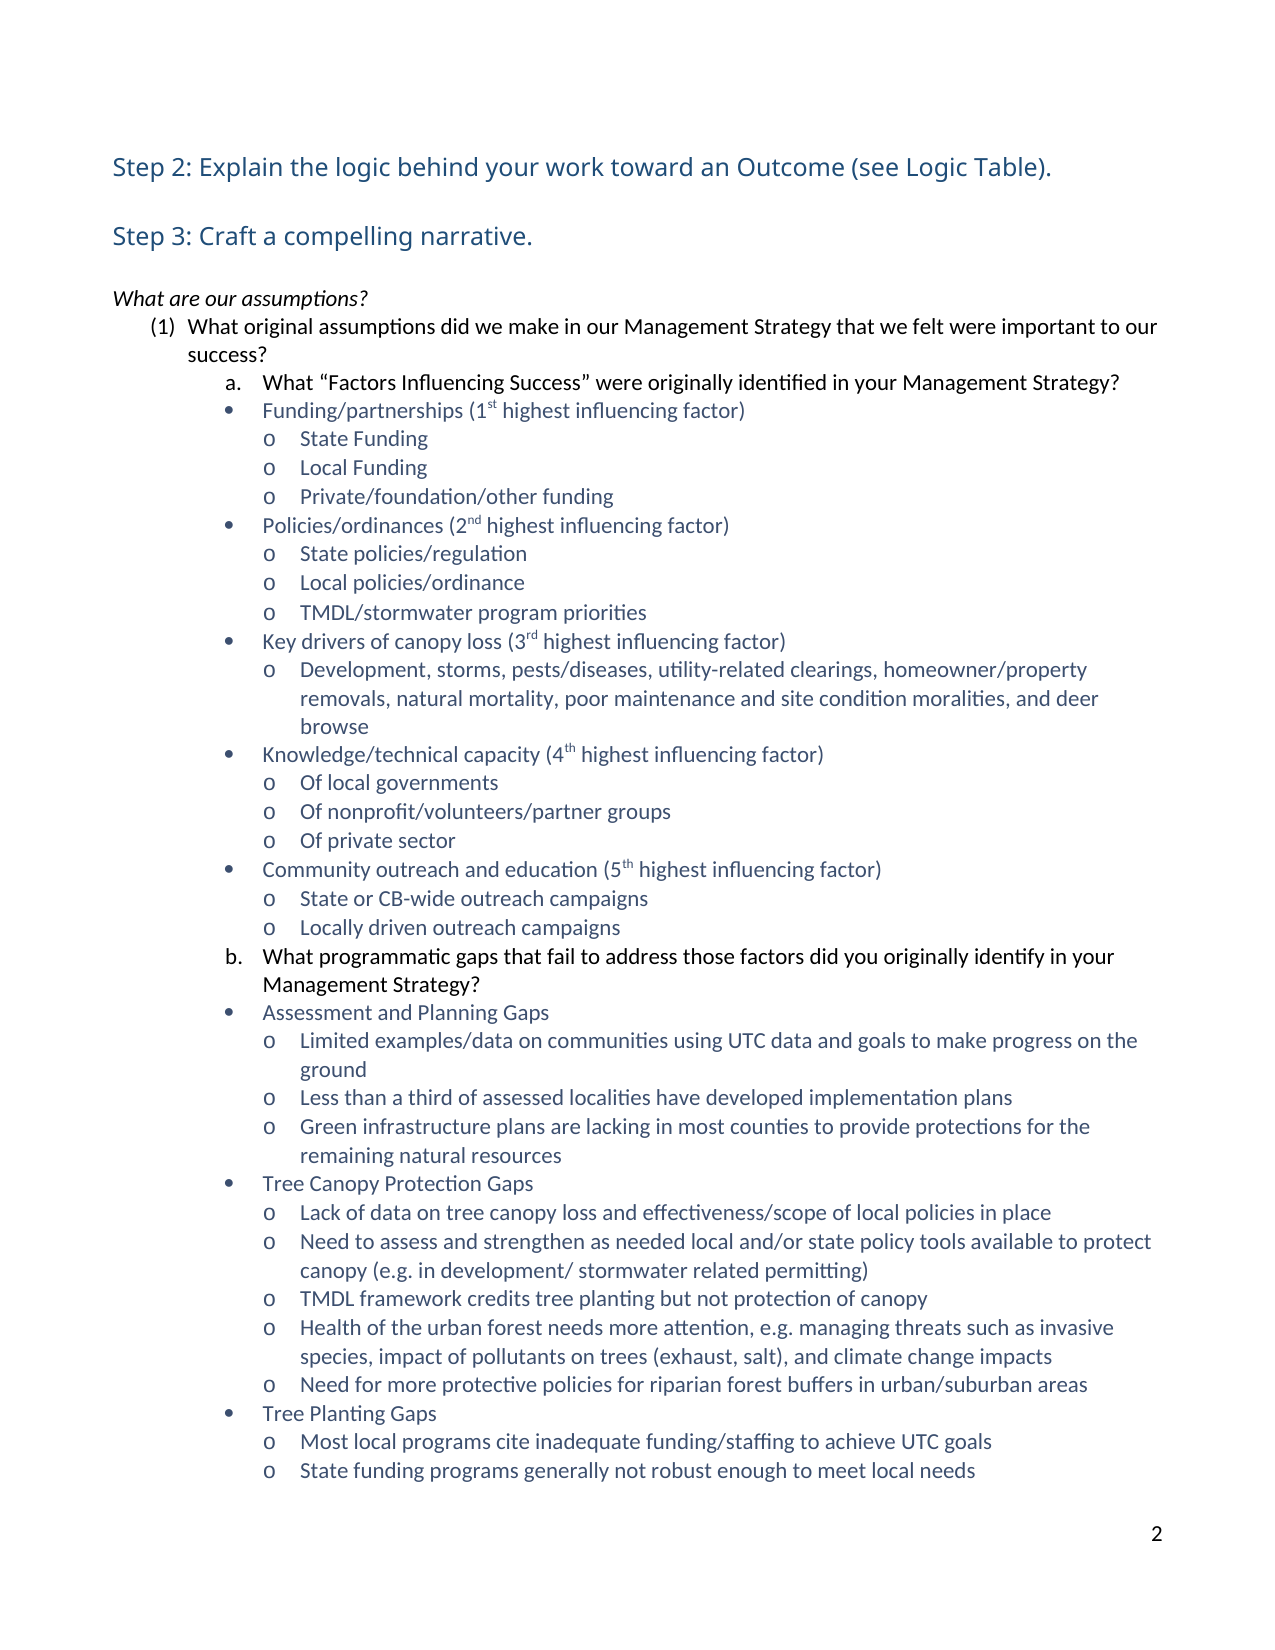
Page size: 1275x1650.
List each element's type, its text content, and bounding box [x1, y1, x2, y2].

list Development, storms, pests/diseases, utility-related clearings, homeowner/property removals, natural mortality, poor maintenance and site condition moralities, and deer browse [262, 655, 1162, 740]
list Of private sector [262, 826, 1162, 856]
list TMDL framework credits tree planting but not protection of canopy [262, 1284, 1162, 1313]
list Limited examples/data on communities using UTC data and goals to make progress on the ground [262, 1026, 1162, 1083]
text What are our assumptions? [112, 284, 1162, 312]
subtitle Step 3: Craft a compelling narrative. [112, 219, 1162, 253]
list Tree Canopy Protection Gaps [225, 1169, 1162, 1198]
list Less than a third of assessed localities have developed implementation plans [262, 1083, 1162, 1112]
list Local Funding [262, 453, 1162, 482]
list Tree Planting Gaps [225, 1399, 1162, 1427]
list State funding programs generally not robust enough to meet local needs [262, 1457, 1162, 1486]
list Knowledge/technical capacity (4th highest influencing factor) [225, 740, 1162, 768]
list State policies/regulation [262, 539, 1162, 568]
list What programmatic gaps that fail to address those factors did you originally identify in your Management Strategy? [225, 942, 1162, 998]
list What “Factors Influencing Success” were originally identified in your Management Strategy? [225, 368, 1162, 396]
list Health of the urban forest needs more attention, e.g. managing threats such as invasive species, impact of pollutants on trees (exhaust, salt), and climate change impacts [262, 1313, 1162, 1370]
list Need for more protective policies for riparian forest buffers in urban/suburban areas [262, 1370, 1162, 1399]
list State or CB-wide outreach campaigns [262, 884, 1162, 913]
list TMDL/stormwater program priorities [262, 598, 1162, 627]
list Assessment and Planning Gaps [225, 998, 1162, 1026]
subtitle Step 2: Explain the logic behind your work toward an Outcome (see Logic Table). [112, 150, 1162, 184]
list Funding/partnerships (1st highest influencing factor) [225, 396, 1162, 424]
list Key drivers of canopy loss (3rd highest influencing factor) [225, 627, 1162, 655]
list Most local programs cite inadequate funding/staffing to achieve UTC goals [262, 1427, 1162, 1457]
list Community outreach and education (5th highest influencing factor) [225, 856, 1162, 884]
list Green infrastructure plans are lacking in most counties to provide protections for the remaining natural resources [262, 1112, 1162, 1169]
list Local policies/ordinance [262, 568, 1162, 598]
list Locally driven outreach campaigns [262, 913, 1162, 942]
list Policies/ordinances (2nd highest influencing factor) [225, 511, 1162, 539]
list Private/foundation/other funding [262, 482, 1162, 511]
list Need to assess and strengthen as needed local and/or state policy tools available to protect canopy (e.g. in development/ stormwater related permitting) [262, 1227, 1162, 1284]
list Lack of data on tree canopy loss and effectiveness/scope of local policies in place [262, 1198, 1162, 1227]
list What original assumptions did we make in our Management Strategy that we felt were important to our success? [150, 312, 1162, 368]
list Of nonprofit/volunteers/partner groups [262, 797, 1162, 826]
list Of local governments [262, 768, 1162, 797]
list State Funding [262, 424, 1162, 453]
